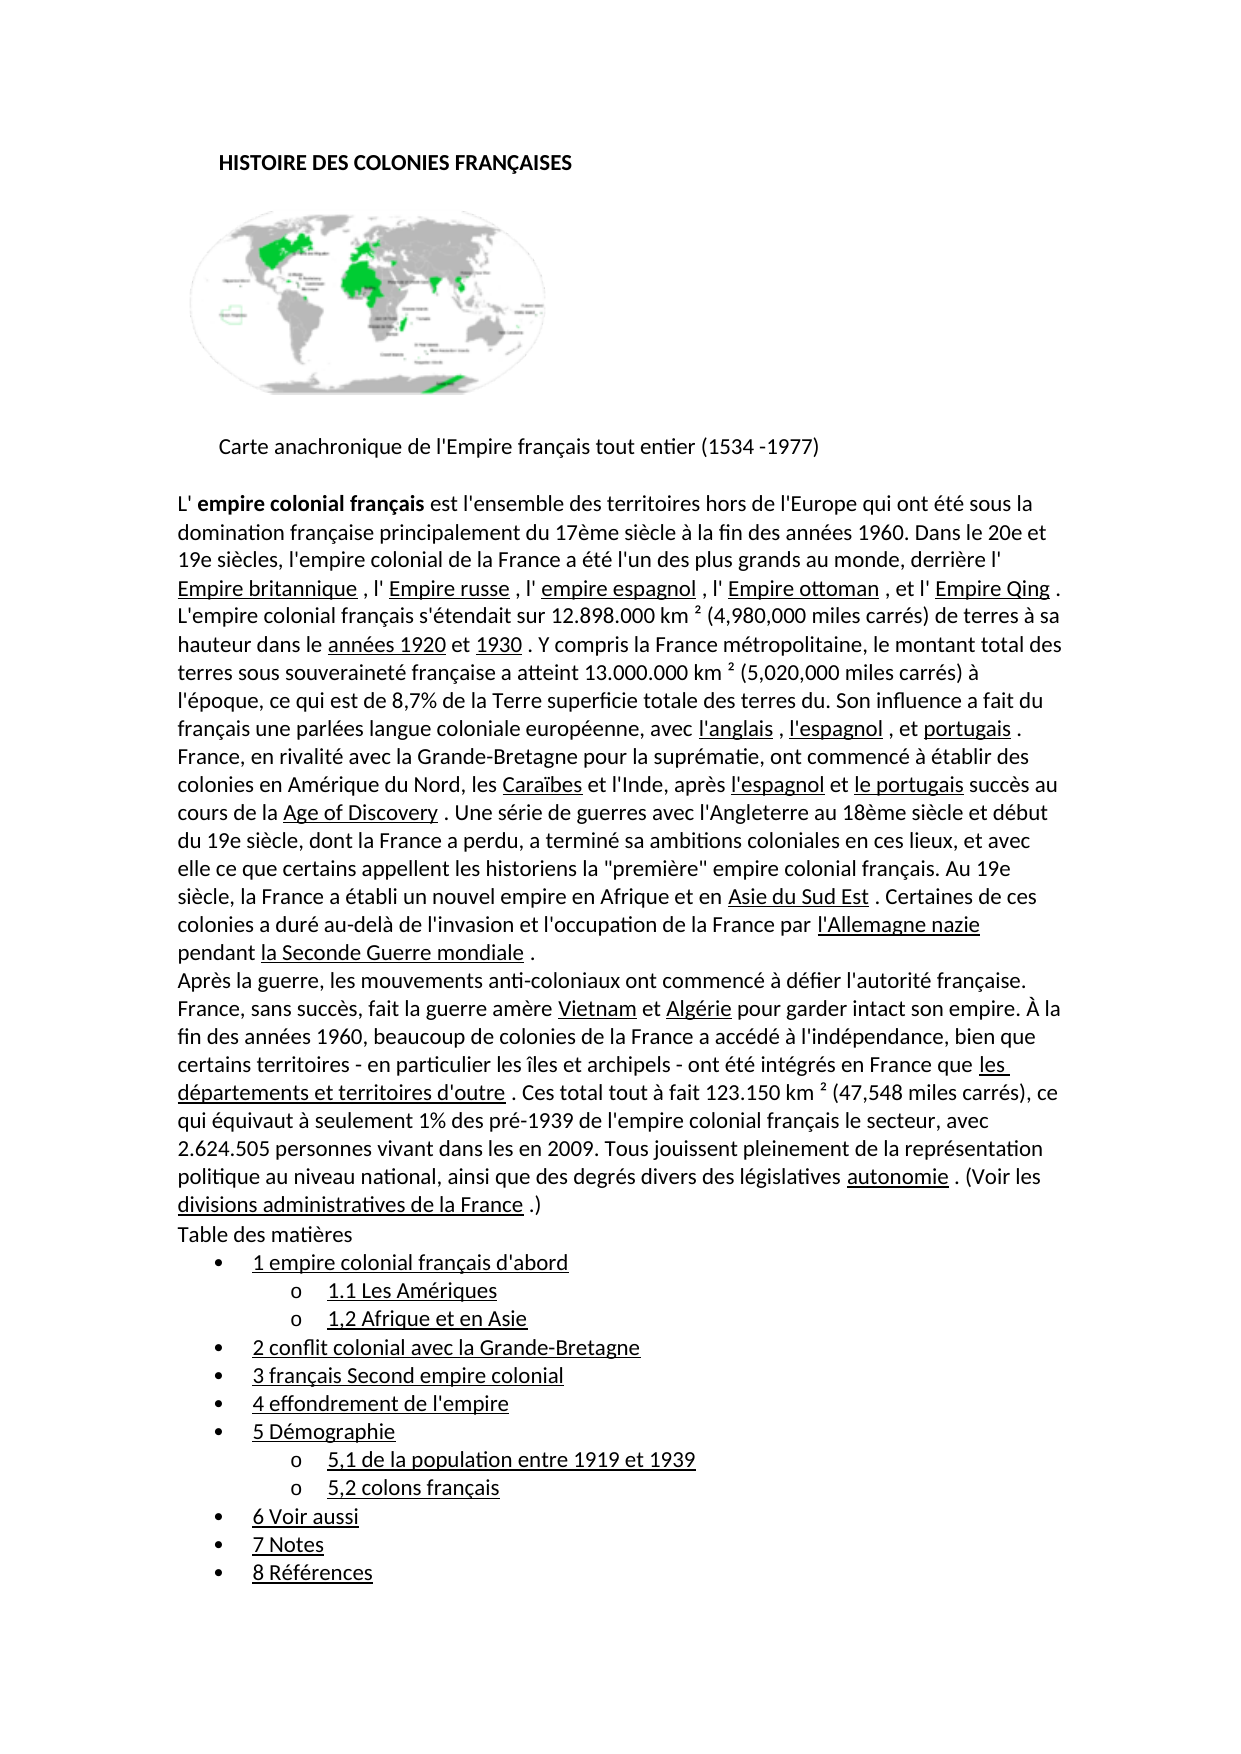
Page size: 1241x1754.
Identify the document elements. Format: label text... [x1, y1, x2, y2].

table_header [176, 1218, 816, 1588]
text France, en rivalité avec la Grande-Bretagne pour la suprématie, ont commencé à établir des colonies en Amérique du Nord, les Caraïbes et l'Inde, après l'espagnol et le portugais succès au cours de la Age of Discovery . Une série de guerres avec l'Angleterre au 18ème siècle et début du 19e siècle, dont la France a perdu, a terminé sa ambitions coloniales en ces lieux, et avec elle ce que certains appellent les historiens la "première" empire colonial français. Au 19e siècle, la France a établi un nouvel empire en Afrique et en Asie du Sud Est . Certaines de ces colonies a duré au-delà de l'invasion et l'occupation de la France par l'Allemagne nazie pendant la Seconde Guerre mondiale . [177, 742, 1063, 966]
picture [177, 204, 568, 404]
text HISTOIRE DES COLONIES FRANÇAISES [142, 148, 1063, 176]
text Après la guerre, les mouvements anti-coloniaux ont commencé à défier l'autorité française. France, sans succès, fait la guerre amère Vietnam et Algérie pour garder intact son empire. À la fin des années 1960, beaucoup de colonies de la France a accédé à l'indépendance, bien que certains territoires - en particulier les îles et archipels - ont été intégrés en France que les départements et territoires d'outre . Ces total tout à fait 123.150 km ² (47,548 miles carrés), ce qui équivaut à seulement 1% des pré-1939 de l'empire colonial français le secteur, avec 2.624.505 personnes vivant dans les en 2009. Tous jouissent pleinement de la représentation politique au niveau national, ainsi que des degrés divers des législatives autonomie . (Voir les divisions administratives de la France .) [177, 966, 1063, 1218]
text Carte anachronique de l'Empire français tout entier (1534 -1977) [142, 432, 1063, 460]
text L' empire colonial français est l'ensemble des territoires hors de l'Europe qui ont été sous la domination française principalement du 17ème siècle à la fin des années 1960. Dans le 20e et 19e siècles, l'empire colonial de la France a été l'un des plus grands au monde, derrière l' Empire britannique , l' Empire russe , l' empire espagnol , l' Empire ottoman , et l' Empire Qing . L'empire colonial français s'étendait sur 12.898.000 km ² (4,980,000 miles carrés) de terres à sa hauteur dans le années 1920 et 1930 . Y compris la France métropolitaine, le montant total des terres sous souveraineté française a atteint 13.000.000 km ² (5,020,000 miles carrés) à l'époque, ce qui est de 8,7% de la Terre superficie totale des terres du. Son influence a fait du français une parlées langue coloniale européenne, avec l'anglais , l'espagnol , et portugais . [177, 489, 1063, 742]
